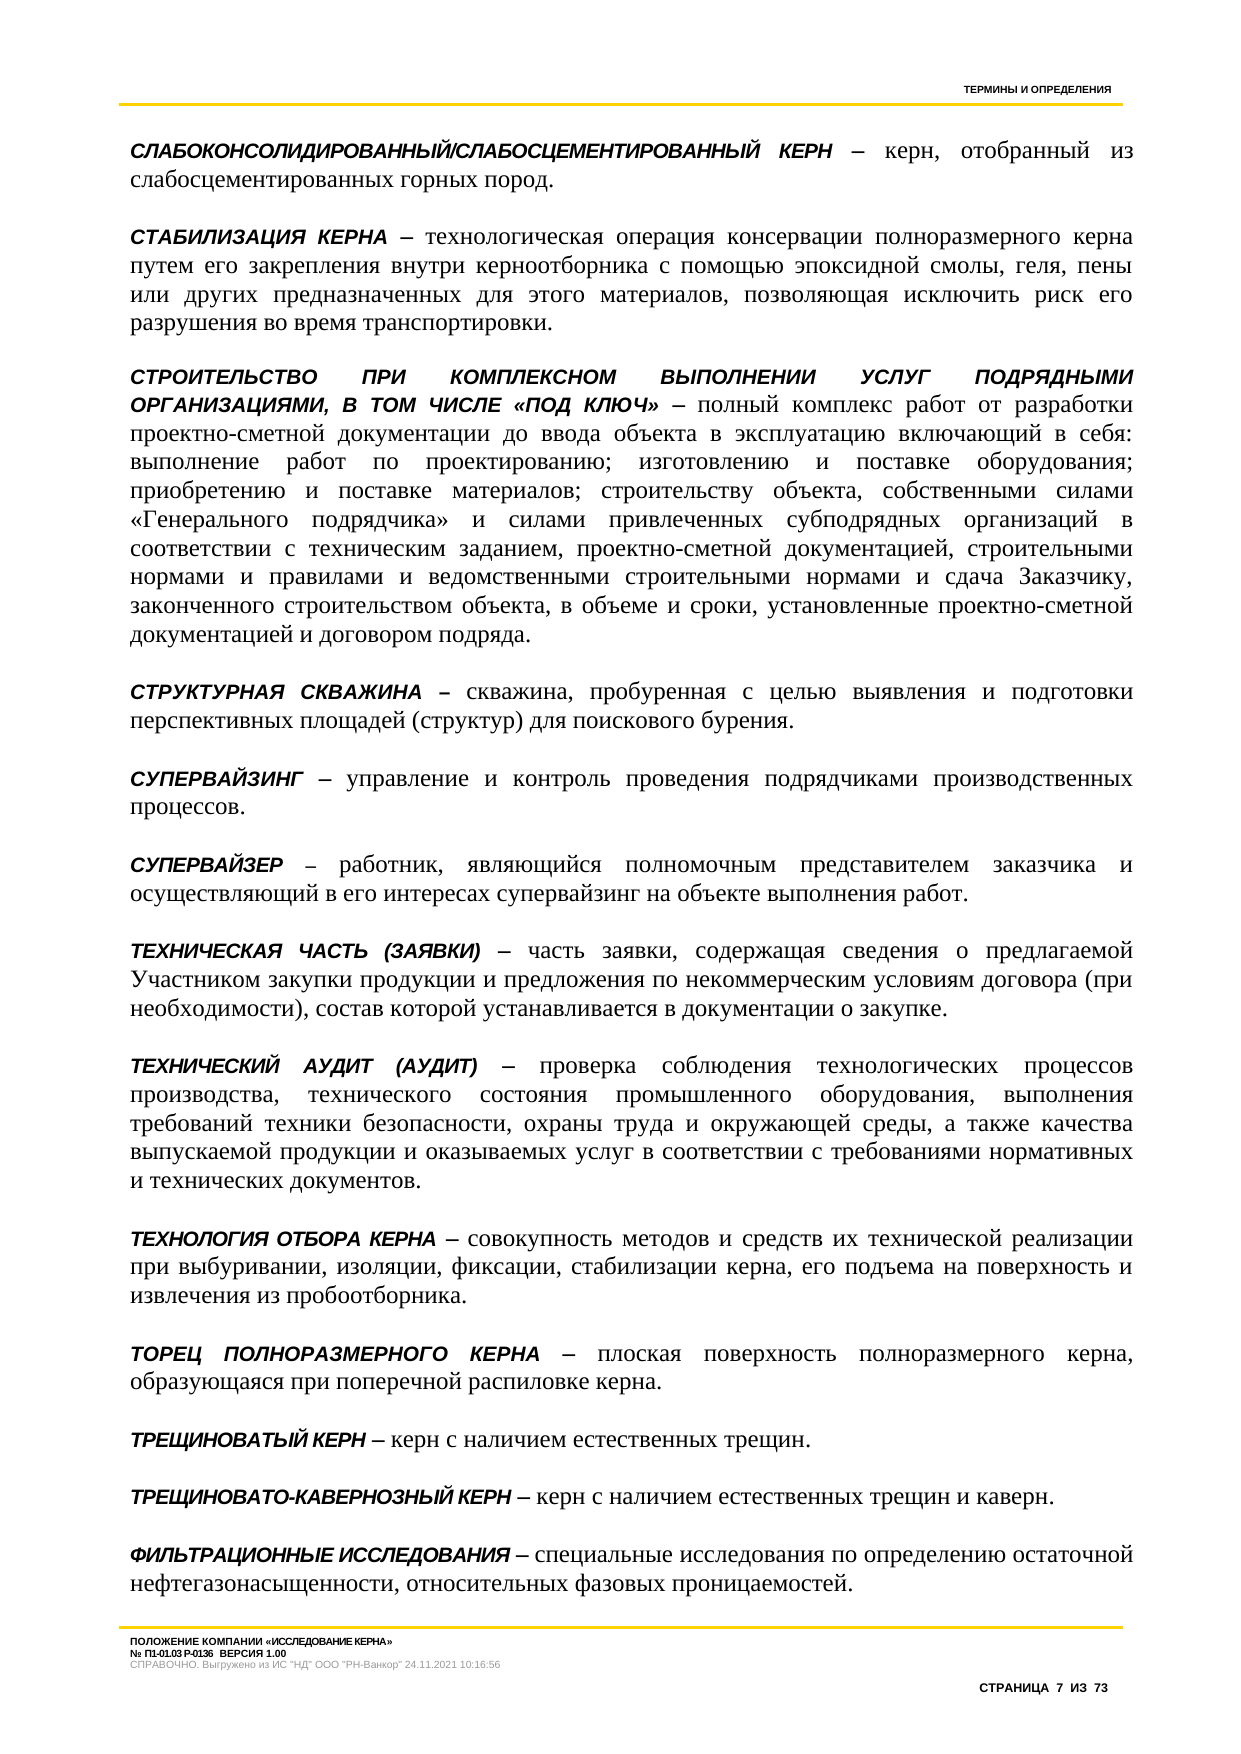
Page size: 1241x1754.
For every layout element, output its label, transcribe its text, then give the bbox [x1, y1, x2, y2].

text СЛАБОКОНСОЛИДИРОВАННЫЙ/СЛАБОСЦЕМЕНТИРОВАННЫЙ КЕРН – керн, отобранный из слабосцементированных горных пород. [130, 135, 1134, 192]
text СУПЕРВАЙЗЕР – работник, являющийся полномочным представителем заказчика и осуществляющий в его интересах супервайзинг на объекте выполнения работ. [130, 849, 1134, 906]
text ТОРЕЦ ПОЛНОРАЗМЕРНОГО КЕРНА – плоская поверхность полноразмерного керна, образующаяся при поперечной распиловке керна. [130, 1338, 1134, 1395]
text ТЕХНИЧЕСКИЙ АУДИТ (АУДИТ) – проверка соблюдения технологических процессов производства, технического состояния промышленного оборудования, выполнения требований техники безопасности, охраны труда и окружающей среды, а также качества выпускаемой продукции и оказываемых услуг в соответствии с требованиями нормативных и технических документов. [130, 1050, 1134, 1194]
text СУПЕРВАЙЗИНГ – управление и контроль проведения подрядчиками производственных процессов. [130, 763, 1134, 820]
text ТРЕЩИНОВАТЫЙ КЕРН – керн с наличием естественных трещин. [130, 1424, 1134, 1453]
text СТАБИЛИЗАЦИЯ КЕРНА – технологическая операция консервации полноразмерного керна путем его закрепления внутри керноотборника с помощью эпоксидной смолы, геля, пены или других предназначенных для этого материалов, позволяющая исключить риск его разрушения во время транспортировки. [130, 221, 1134, 336]
text ФИЛЬТРАЦИОННЫЕ ИССЛЕДОВАНИЯ – специальные исследования по определению остаточной нефтегазонасыщенности, относительных фазовых проницаемостей. [130, 1539, 1134, 1596]
text ТРЕЩИНОВАТО-КАВЕРНОЗНЫЙ КЕРН – керн с наличием естественных трещин и каверн. [130, 1481, 1134, 1510]
text СТРУКТУРНАЯ СКВАЖИНА – скважина, пробуренная с целью выявления и подготовки перспективных площадей (структур) для поискового бурения. [130, 676, 1134, 734]
text ТЕХНОЛОГИЯ ОТБОРА КЕРНА – совокупность методов и средств их технической реализации при выбуривании, изоляции, фиксации, стабилизации керна, его подъема на поверхность и извлечения из пробоотборника. [130, 1223, 1134, 1309]
text СТРОИТЕЛЬСТВО ПРИ КОМПЛЕКСНОМ ВЫПОЛНЕНИИ УСЛУГ ПОДРЯДНЫМИ ОРГАНИЗАЦИЯМИ, В ТОМ ЧИСЛЕ «ПОД КЛЮЧ» – полный комплекс работ от разработки проектно-сметной документации до ввода объекта в эксплуатацию включающий в себя: выполнение работ по проектированию; изготовлению и поставке оборудования; приобретению и поставке материалов; строительству объекта, собственными силами «Генерального подрядчика» и силами привлеченных субподрядных организаций в соответствии с техническим заданием, проектно-сметной документацией, строительными нормами и правилами и ведомственными строительными нормами и сдача Заказчику, законченного строительством объекта, в объеме и сроки, установленные проектно-сметной документацией и договором подряда. [130, 365, 1134, 648]
text ТЕХНИЧЕСКАЯ ЧАСТЬ (ЗАЯВКИ) – часть заявки, содержащая сведения о предлагаемой Участником закупки продукции и предложения по некоммерческим условиям договора (при необходимости), состав которой устанавливается в документации о закупке. [130, 935, 1134, 1021]
